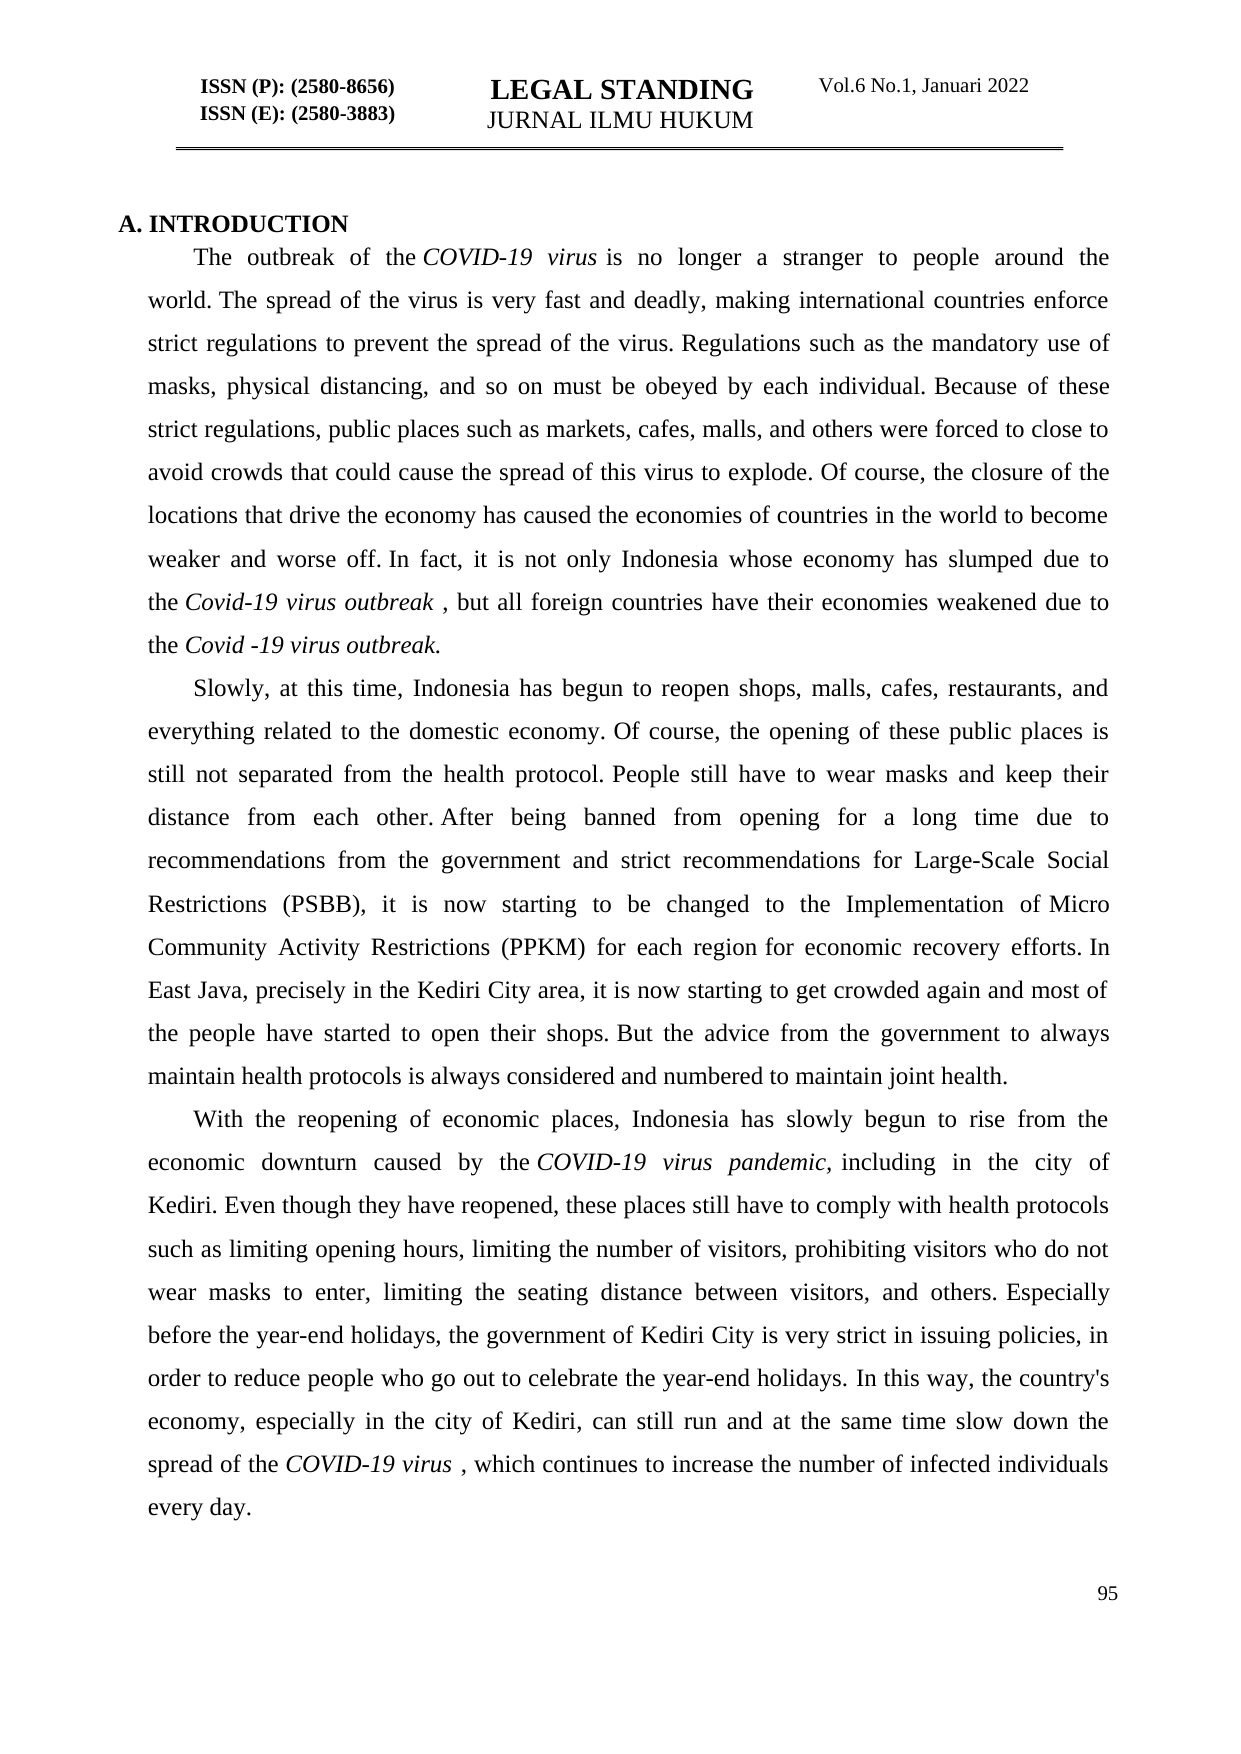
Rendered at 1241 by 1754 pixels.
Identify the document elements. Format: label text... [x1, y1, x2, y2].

text Slowly, at this time, Indonesia has begun to reopen shops, malls, cafes, restaurants, and everything related to the domestic economy. Of course, the opening of these public places is still not separated from the health protocol. People still have to wear masks and keep their distance from each other. After being banned from opening for a long time due to recommendations from the government and strict recommendations for Large-Scale Social Restrictions (PSBB), it is now starting to be changed to the Implementation of Micro Community Activity Restrictions (PPKM) for each region for economic recovery efforts. In East Java, precisely in the Kediri City area, it is now starting to get crowded again and most of the people have started to open their shops. But the advice from the government to always maintain health protocols is always considered and numbered to maintain joint health. [148, 673, 1110, 1090]
subtitle A. INTRODUCTION [118, 209, 1122, 238]
text With the reopening of economic places, Indonesia has slowly begun to rise from the economic downturn caused by the COVID-19 virus pandemic, including in the city of Kediri. Even though they have reopened, these places still have to comply with health protocols such as limiting opening hours, limiting the number of visitors, prohibiting visitors who do not wear masks to enter, limiting the seating distance between visitors, and others. Especially before the year-end holidays, the government of Kediri City is very strict in issuing policies, in order to reduce people who go out to celebrate the year-end holidays. In this way, the country's economy, especially in the city of Kediri, can still run and at the same time slow down the spread of the COVID-19 virus , which continues to increase the number of infected individuals every day. [148, 1104, 1110, 1521]
text The outbreak of the COVID-19 virus is no longer a stranger to people around the world. The spread of the virus is very fast and deadly, making international countries enforce strict regulations to prevent the spread of the virus. Regulations such as the mandatory use of masks, physical distancing, and so on must be obeyed by each individual. Because of these strict regulations, public places such as markets, cafes, malls, and others were forced to close to avoid crowds that could cause the spread of this virus to explode. Of course, the closure of the locations that drive the economy has caused the economies of countries in the world to become weaker and worse off. In fact, it is not only Indonesia whose economy has slumped due to the Covid-19 virus outbreak , but all foreign countries have their economies weakened due to the Covid -19 virus outbreak. [148, 242, 1110, 659]
